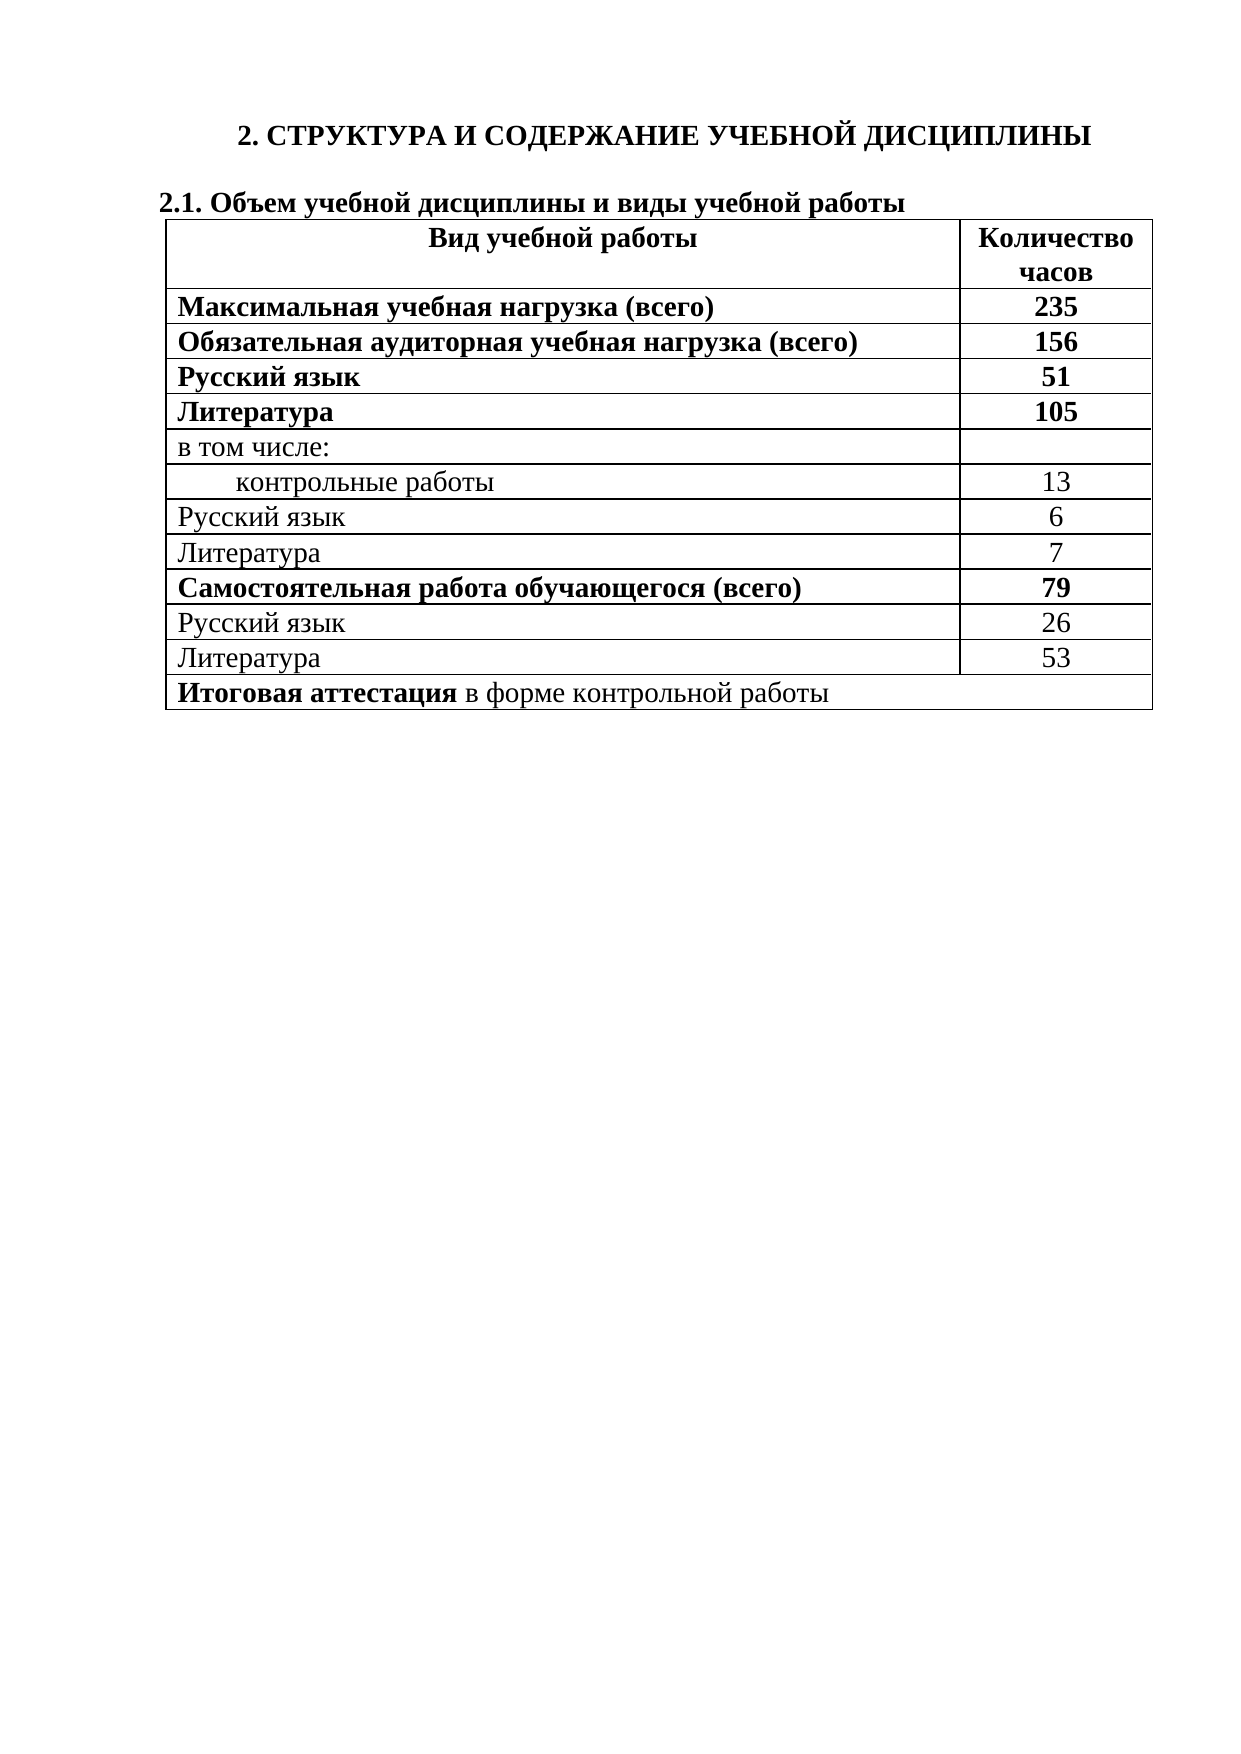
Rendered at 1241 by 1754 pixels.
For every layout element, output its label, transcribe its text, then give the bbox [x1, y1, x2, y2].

table_cell [961, 428, 1152, 463]
table_cell Литература [167, 640, 959, 673]
table_cell 6 [961, 498, 1152, 533]
table_cell 156 [961, 323, 1152, 358]
table_cell 7 [961, 533, 1152, 568]
table_cell Русский язык [167, 605, 959, 638]
table_cell Литература [167, 535, 959, 568]
table_cell Самостоятельная работа обучающегося (всего) [167, 570, 959, 603]
table_cell Русский язык [167, 359, 959, 393]
table_header Количество часов [961, 220, 1152, 287]
table_cell 51 [961, 358, 1152, 393]
text 2. СТРУКТУРА И СОДЕРЖАНИЕ УЧЕБНОЙ ДИСЦИПЛИНЫ [177, 118, 1152, 152]
table_cell Русский язык [167, 500, 959, 533]
table_cell 53 [961, 639, 1152, 673]
table_cell Максимальная учебная нагрузка (всего) [167, 289, 959, 322]
table_cell контрольные работы [167, 465, 959, 498]
table_cell 13 [961, 463, 1152, 498]
table_cell Итоговая аттестация в форме контрольной работы [167, 674, 1152, 709]
table_header Вид учебной работы [167, 220, 959, 287]
table_cell 26 [961, 603, 1152, 638]
text 2.1. Объем учебной дисциплины и виды учебной работы [158, 185, 1152, 219]
table_cell Литература [167, 394, 959, 428]
table_cell Обязательная аудиторная учебная нагрузка (всего) [167, 324, 959, 358]
table_cell 105 [961, 393, 1152, 428]
table_cell 235 [961, 288, 1152, 322]
table_cell в том числе: [167, 430, 959, 463]
table_cell 79 [961, 568, 1152, 603]
